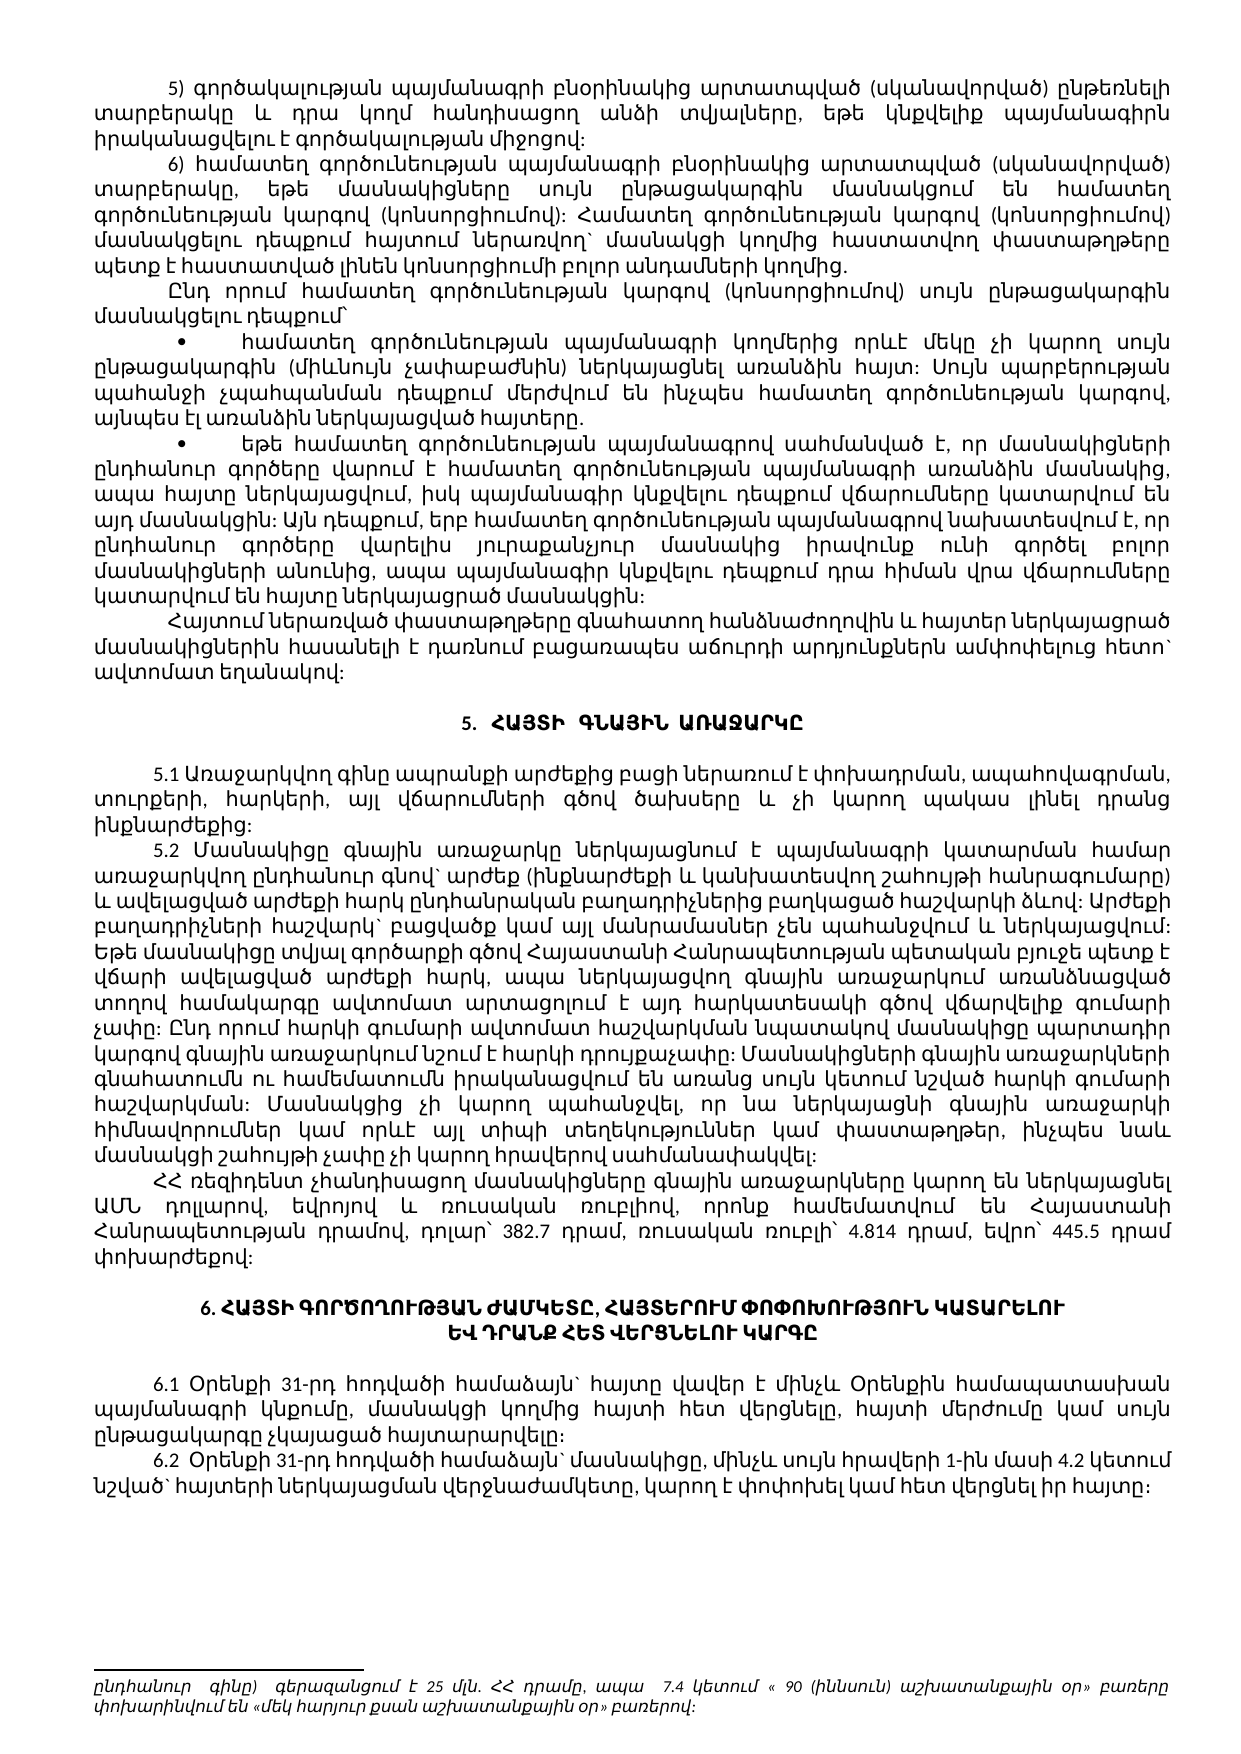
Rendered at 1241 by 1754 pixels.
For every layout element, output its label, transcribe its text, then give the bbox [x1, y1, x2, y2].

text 6.1 Օրենքի 31-րդ հոդվածի համաձայն` հայտը վավեր է մինչև Օրենքին համապատասխան պայմանագրի կնքումը, մասնակցի կողմից հայտի հետ վերցնելը, հայտի մերժումը կամ սույն ընթացակարգը չկայացած հայտարարվելը։ [94, 1371, 1171, 1447]
text 5) գործակալության պայմանագրի բնօրինակից արտատպված (սկանավորված) ընթեռնելի տարբերակը և դրա կողմ հանդիսացող անձի տվյալները, եթե կնքվելիք պայմանագիրն իրականացվելու է գործակալության միջոցով: [94, 75, 1171, 151]
text 5.2 Մասնակիցը գնային առաջարկը ներկայացնում է պայմանագրի կատարման համար առաջարկվող ընդհանուր գնով` արժեք (ինքնարժեքի և կանխատեսվող շահույթի հանրագումարը) և ավելացված արժեքի հարկ ընդհանրական բաղադրիչներից բաղկացած հաշվարկի ձևով: Արժեքի բաղադրիչների հաշվարկ` բացվածք կամ այլ մանրամասներ չեն պահանջվում և ներկայացվում: Եթե մասնակիցը տվյալ գործարքի գծով Հայաստանի Հանրապետության պետական բյուջե պետք է վճարի ավելացված արժեքի հարկ, ապա ներկայացվող գնային առաջարկում առանձնացված տողով համակարգը ավտոմատ արտացոլում է այդ հարկատեսակի գծով վճարվելիք գումարի չափը: Ընդ որում հարկի գումարի ավտոմատ հաշվարկման նպատակով մասնակիցը պարտադիր կարգով գնային առաջարկում նշում է հարկի դրույքաչափը: Մասնակիցների գնային առաջարկների գնահատումն ու համեմատումն իրականացվում են առանց սույն կետում նշված հարկի գումարի հաշվարկման: Մասնակցից չի կարող պահանջվել, որ նա ներկայացնի գնային առաջարկի հիմնավորումներ կամ որևէ այլ տիպի տեղեկություններ կամ փաստաթղթեր, ինչպես նաև մասնակցի շահույթի չափը չի կարող հրավերով սահմանափակվել: [94, 837, 1171, 1168]
list համատեղ գործունեության պայմանագրի կողմերից որևէ մեկը չի կարող սույն ընթացակարգին (միևնույն չափաբաժնին) ներկայացնել առանձին հայտ: Սույն պարբերության պահանջի չպահպանման դեպքում մերժվում են ինչպես համատեղ գործունեության կարգով, այնպես էլ առանձին ներկայացված հայտերը. [94, 329, 1171, 431]
text 5.1 Առաջարկվող գինը ապրանքի արժեքից բացի ներառում է փոխադրման, ապահովագրման, տուրքերի, հարկերի, այլ վճարումների գծով ծախսերը և չի կարող պակաս լինել դրանց ինքնարժեքից: [94, 761, 1171, 837]
text 6.2 Օրենքի 31-րդ հոդվածի համաձայն` մասնակիցը, մինչև սույն հրավերի 1-ին մասի 4.2 կետում նշված` հայտերի ներկայացման վերջնաժամկետը, կարող է փոփոխել կամ հետ վերցնել իր հայտը։ [94, 1447, 1171, 1498]
text 6. ՀԱՅՏԻ ԳՈՐԾՈՂՈՒԹՅԱՆ ԺԱՄԿԵՏԸ, ՀԱՅՏԵՐՈՒՄ ՓՈՓՈԽՈՒԹՅՈՒՆ ԿԱՏԱՐԵԼՈՒ [94, 1295, 1171, 1320]
text 6) համատեղ գործունեության պայմանագրի բնօրինակից արտատպված (սկանավորված) տարբերակը, եթե մասնակիցները սույն ընթացակարգին մասնակցում են համատեղ գործունեության կարգով (կոնսորցիումով): Համատեղ գործունեության կարգով (կոնսորցիումով) մասնակցելու դեպքում հայտում ներառվող` մասնակցի կողմից հաստատվող փաստաթղթերը պետք է հաստատված լինեն կոնսորցիումի բոլոր անդամների կողմից. [94, 151, 1171, 278]
text ՀՀ ռեզիդենտ չհանդիսացող մասնակիցները գնային առաջարկները կարող են ներկայացնել ԱՄՆ դոլլարով, եվրոյով և ռուսական ռուբլիով, որոնք համեմատվում են Հայաստանի Հանրապետության դրամով, դոլար՝ 382.7 դրամ, ռուսական ռուբլի՝ 4.814 դրամ, եվրո՝ 445.5 դրամ փոխարժեքով: [94, 1168, 1171, 1269]
text Ընդ որում համատեղ գործունեության կարգով (կոնսորցիումով) սույն ընթացակարգին մասնակցելու դեպքում՝ [94, 278, 1171, 329]
text Հայտում ներառված փաստաթղթերը գնահատող հանձնաժողովին և հայտեր ներկայացրած մասնակիցներին հասանելի է դառնում բացառապես աճուրդի արդյունքներն ամփոփելուց հետո` ավտոմատ եղանակով: [94, 609, 1171, 685]
text 5. ՀԱՅՏԻ ԳՆԱՅԻՆ ԱՌԱՋԱՐԿԸ [94, 710, 1171, 736]
text ԵՎ ԴՐԱՆՔ ՀԵՏ ՎԵՐՑՆԵԼՈՒ ԿԱՐԳԸ [94, 1320, 1171, 1346]
list եթե համատեղ գործունեության պայմանագրով սահմանված է, որ մասնակիցների ընդհանուր գործերը վարում է համատեղ գործունեության պայմանագրի առանձին մասնակից, ապա հայտը ներկայացվում, իսկ պայմանագիր կնքվելու դեպքում վճարումները կատարվում են այդ մասնակցին: Այն դեպքում, երբ համատեղ գործունեության պայմանագրով նախատեսվում է, որ ընդհանուր գործերը վարելիս յուրաքանչյուր մասնակից իրավունք ունի գործել բոլոր մասնակիցների անունից, ապա պայմանագիր կնքվելու դեպքում դրա հիման վրա վճարումները կատարվում են հայտը ներկայացրած մասնակցին: [94, 431, 1171, 609]
